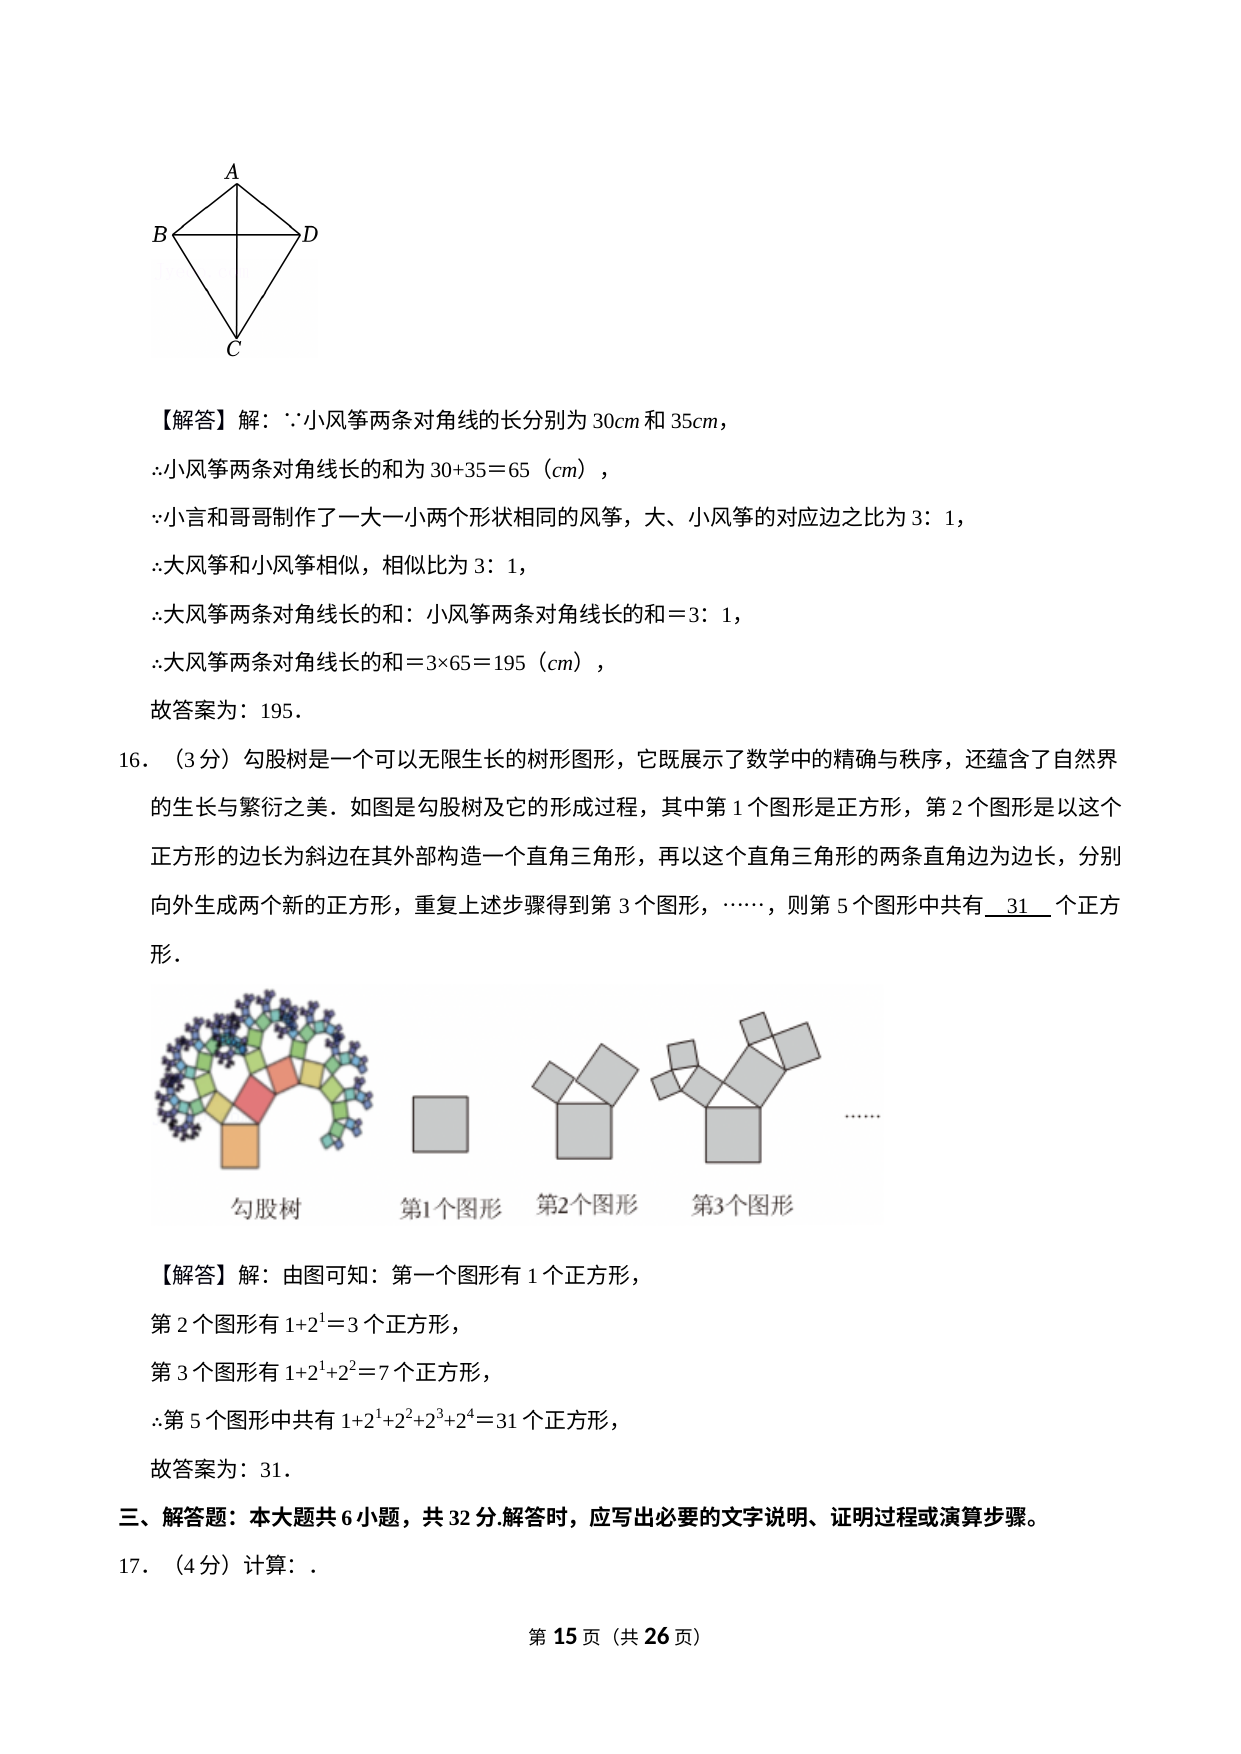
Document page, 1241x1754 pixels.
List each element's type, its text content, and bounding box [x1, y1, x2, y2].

text 故答案为：195． [151, 693, 1122, 725]
text ∴大风筝和小风筝相似，相似比为3：1， [151, 548, 1122, 580]
text ∴大风筝两条对角线长的和：小风筝两条对角线长的和＝3：1， [151, 596, 1122, 629]
text ∴小风筝两条对角线长的和为30+35＝65（cm）， [151, 451, 1122, 484]
text 三、解答题：本大题共6小题，共32分.解答时，应写出必要的文字说明、证明过程或演算步骤。 [118, 1499, 1122, 1532]
text ∵小言和哥哥制作了一大一小两个形状相同的风筝，大、小风筝的对应边之比为3：1， [151, 499, 1122, 532]
text ∴大风筝两条对角线长的和＝3×65＝195（cm）， [151, 644, 1122, 677]
text 17．（4分）计算：． [118, 1548, 1122, 1580]
text ∴第5个图形中共有1+21+22+23+24＝31个正方形， [151, 1403, 1122, 1435]
text 16．（3分）勾股树是一个可以无限生长的树形图形，它既展示了数学中的精确与秩序，还蕴含了自然界的生长与繁衍之美．如图是勾股树及它的形成过程，其中第1个图形是正方形，第2个图形是以这个正方形的边长为斜边在其外部构造一个直角三角形，再以这个直角三角形的两条直角边为边长，分别向外生成两个新的正方形，重复上述步骤得到第3个图形，……，则第5个图形中共有 31 个正方形． [118, 741, 1122, 969]
text 【解答】解：由图可知：第一个图形有1个正方形， [151, 1258, 1122, 1290]
text 故答案为：31． [151, 1451, 1122, 1484]
text 【解答】解：∵小风筝两条对角线的长分别为30cm和35cm， [151, 403, 1122, 435]
text 第3个图形有1+21+22＝7个正方形， [151, 1354, 1122, 1387]
text 第2个图形有1+21＝3个正方形， [151, 1306, 1122, 1339]
